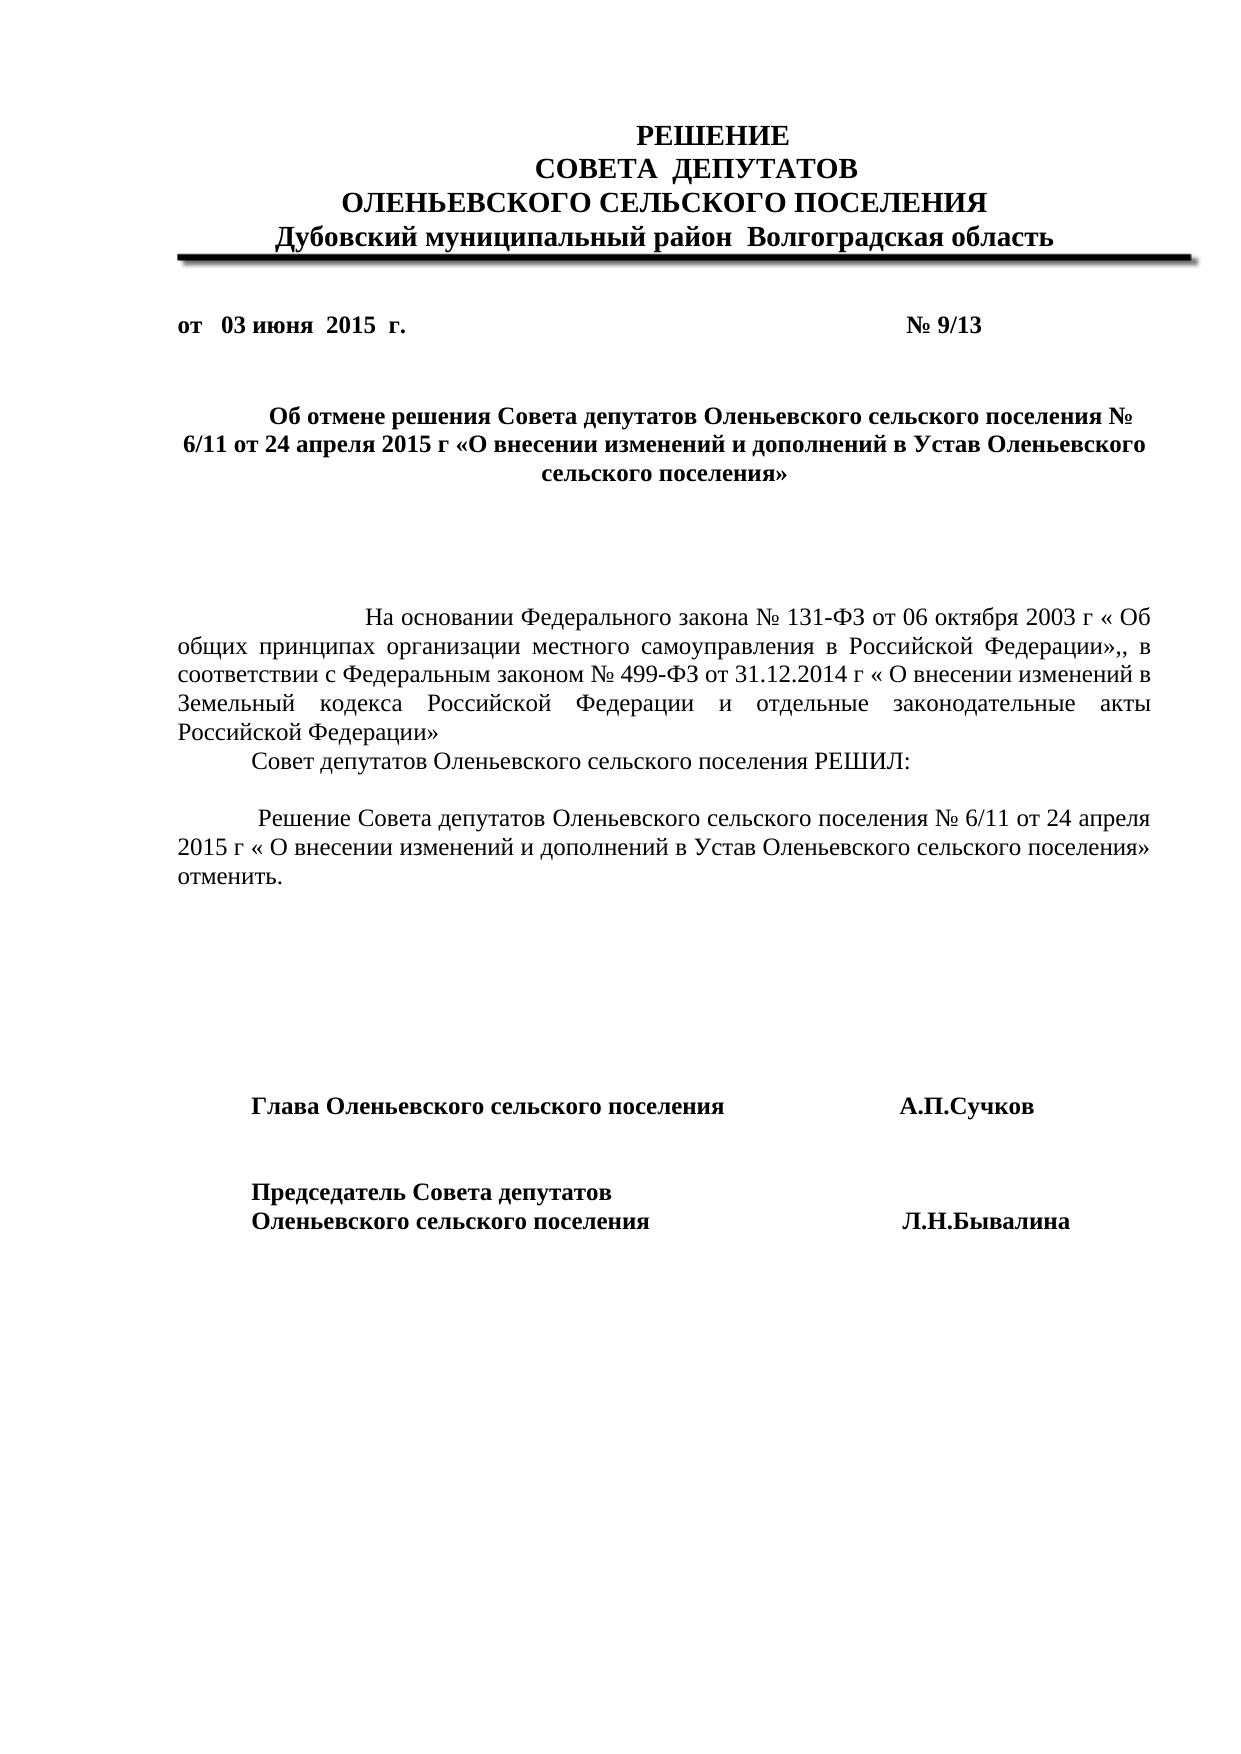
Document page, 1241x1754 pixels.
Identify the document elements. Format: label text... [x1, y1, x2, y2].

subtitle РЕШЕНИЕ [636, 118, 1152, 152]
text Об отмене решения Совета депутатов Оленьевского сельского поселения № 6/11 от 24 апреля 2015 г «О внесении изменений и дополнений в Устав Оленьевского сельского поселения» [177, 401, 1152, 487]
text Председатель Совета депутатов [177, 1177, 1152, 1206]
text ОЛЕНЬЕВСКОГО СЕЛЬСКОГО ПОСЕЛЕНИЯ [177, 185, 1152, 219]
subtitle СОВЕТА ДЕПУТАТОВ [177, 152, 1152, 185]
text Решение Совета депутатов Оленьевского сельского поселения № 6/11 от 24 апреля 2015 г « О внесении изменений и дополнений в Устав Оленьевского сельского поселения» отменить. [177, 803, 1152, 889]
text Глава Оленьевского сельского поселения А.П.Сучков [177, 1091, 1152, 1119]
picture [177, 252, 1203, 275]
text от 03 июня 2015 г. № 9/13 [177, 310, 1152, 338]
text Совет депутатов Оленьевского сельского поселения РЕШИЛ: [177, 746, 1152, 774]
text Оленьевского сельского поселения Л.Н.Бывалина [177, 1206, 1152, 1234]
text Дубовский муниципальный район Волгоградская область [177, 219, 1152, 252]
text На основании Федерального закона № 131-ФЗ от 06 октября 2003 г « Об общих принципах организации местного самоуправления в Российской Федерации»,, в соответствии с Федеральным законом № 499-ФЗ от 31.12.2014 г « О внесении изменений в Земельный кодекса Российской Федерации и отдельные законодательные акты Российской Федерации» [177, 602, 1152, 746]
